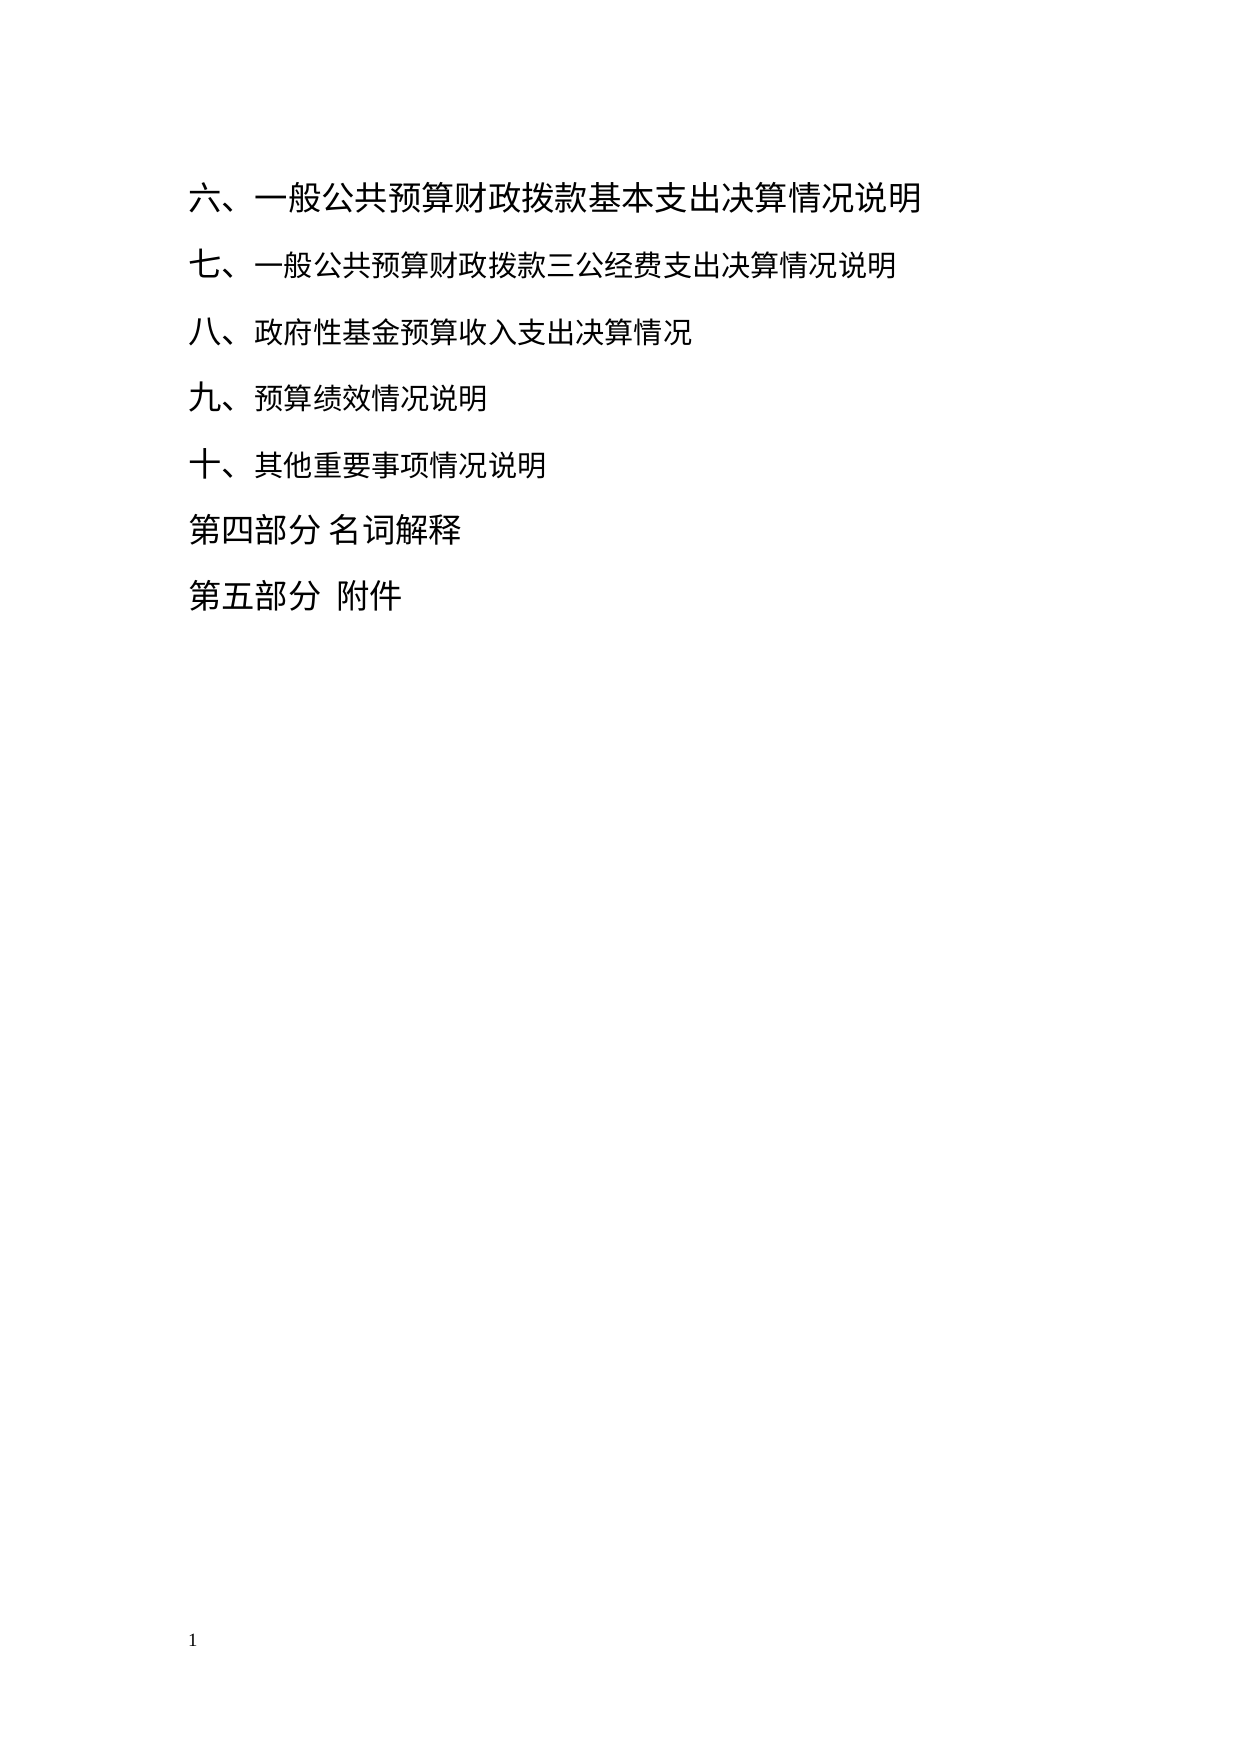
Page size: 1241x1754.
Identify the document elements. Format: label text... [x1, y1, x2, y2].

text 十、其他重要事项情况说明 [188, 428, 1052, 495]
text 九、预算绩效情况说明 [188, 362, 1052, 428]
text 七、一般公共预算财政拨款三公经费支出决算情况说明 [188, 229, 1052, 295]
text 六、一般公共预算财政拨款基本支出决算情况说明 [188, 162, 1052, 229]
text 第五部分 附件 [188, 561, 1052, 628]
text 八、政府性基金预算收入支出决算情况 [188, 295, 1052, 362]
text 第四部分 名词解释 [188, 495, 1052, 561]
